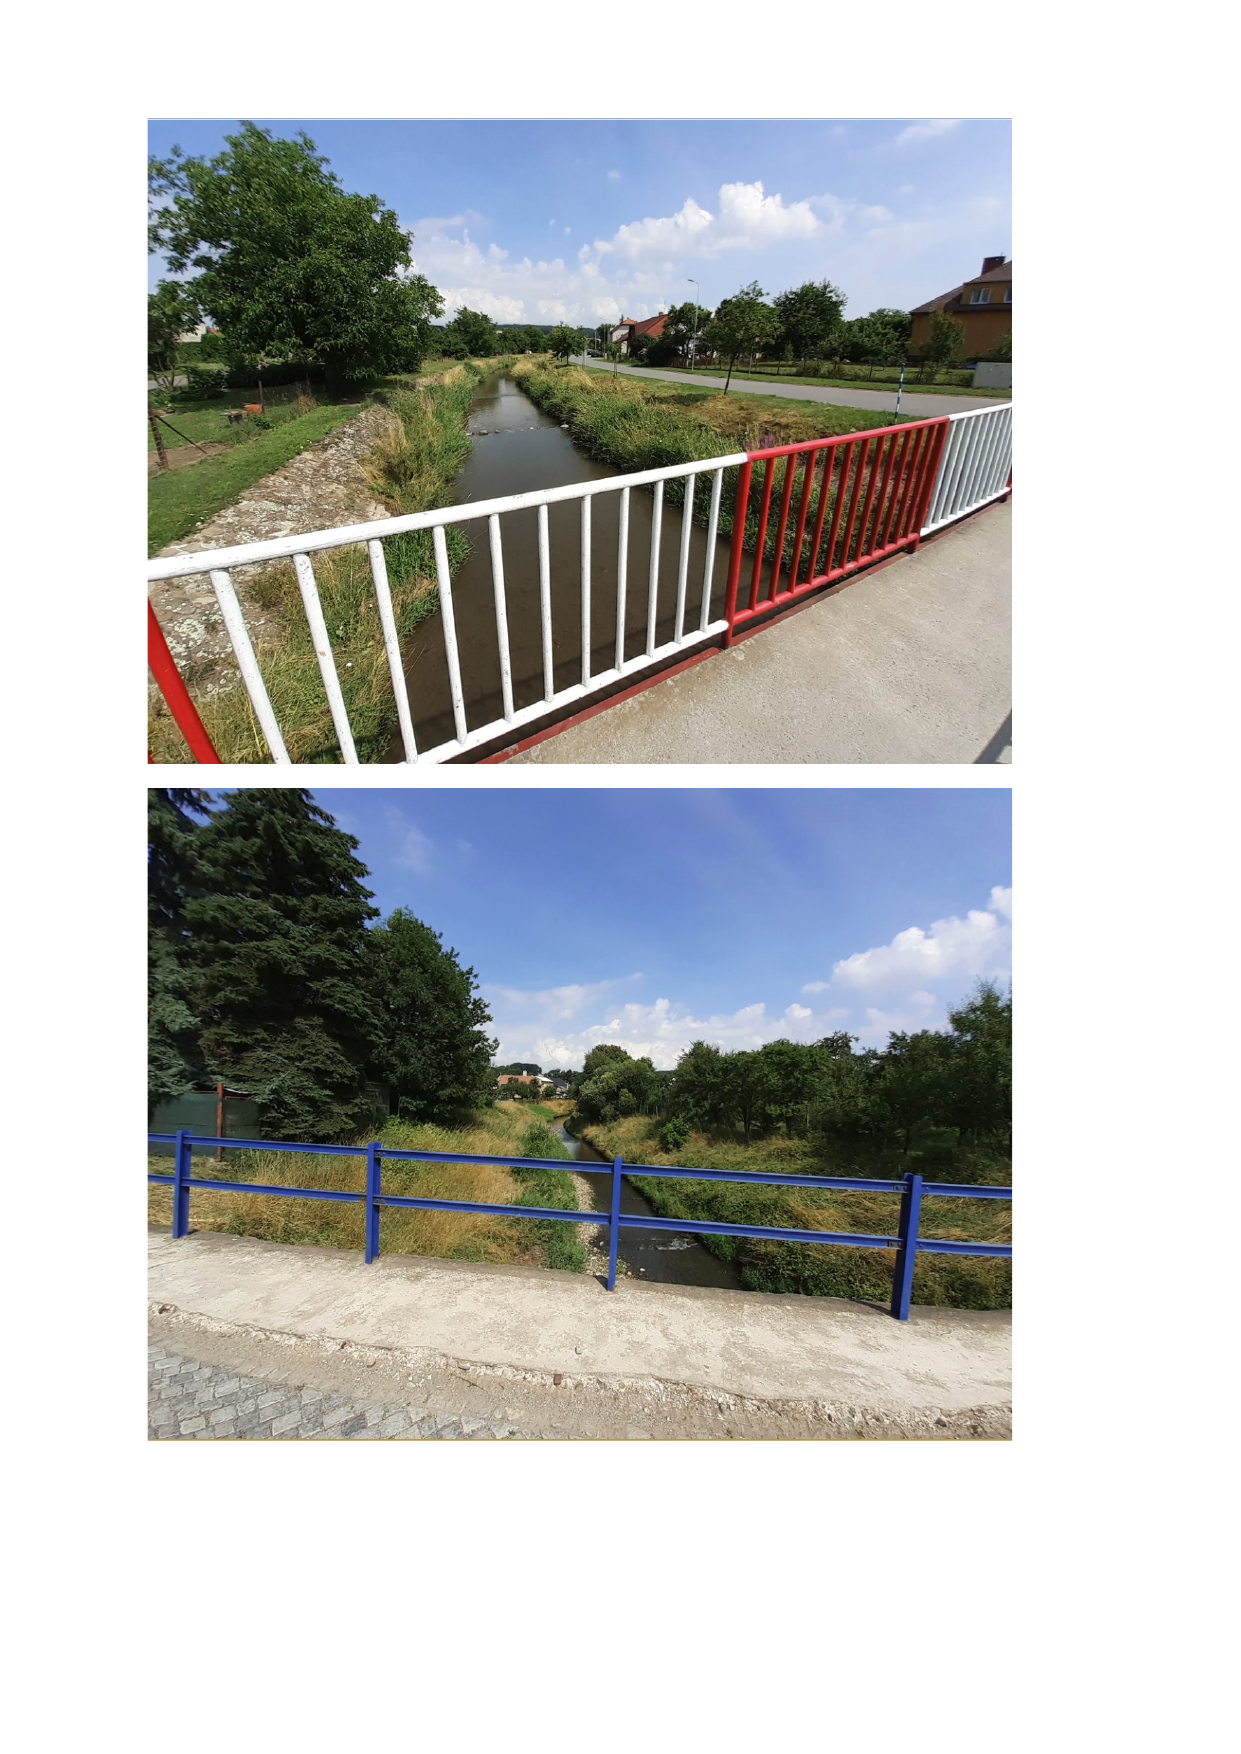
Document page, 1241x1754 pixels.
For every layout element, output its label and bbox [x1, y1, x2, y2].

picture [147, 118, 1013, 764]
picture [147, 788, 1013, 1441]
